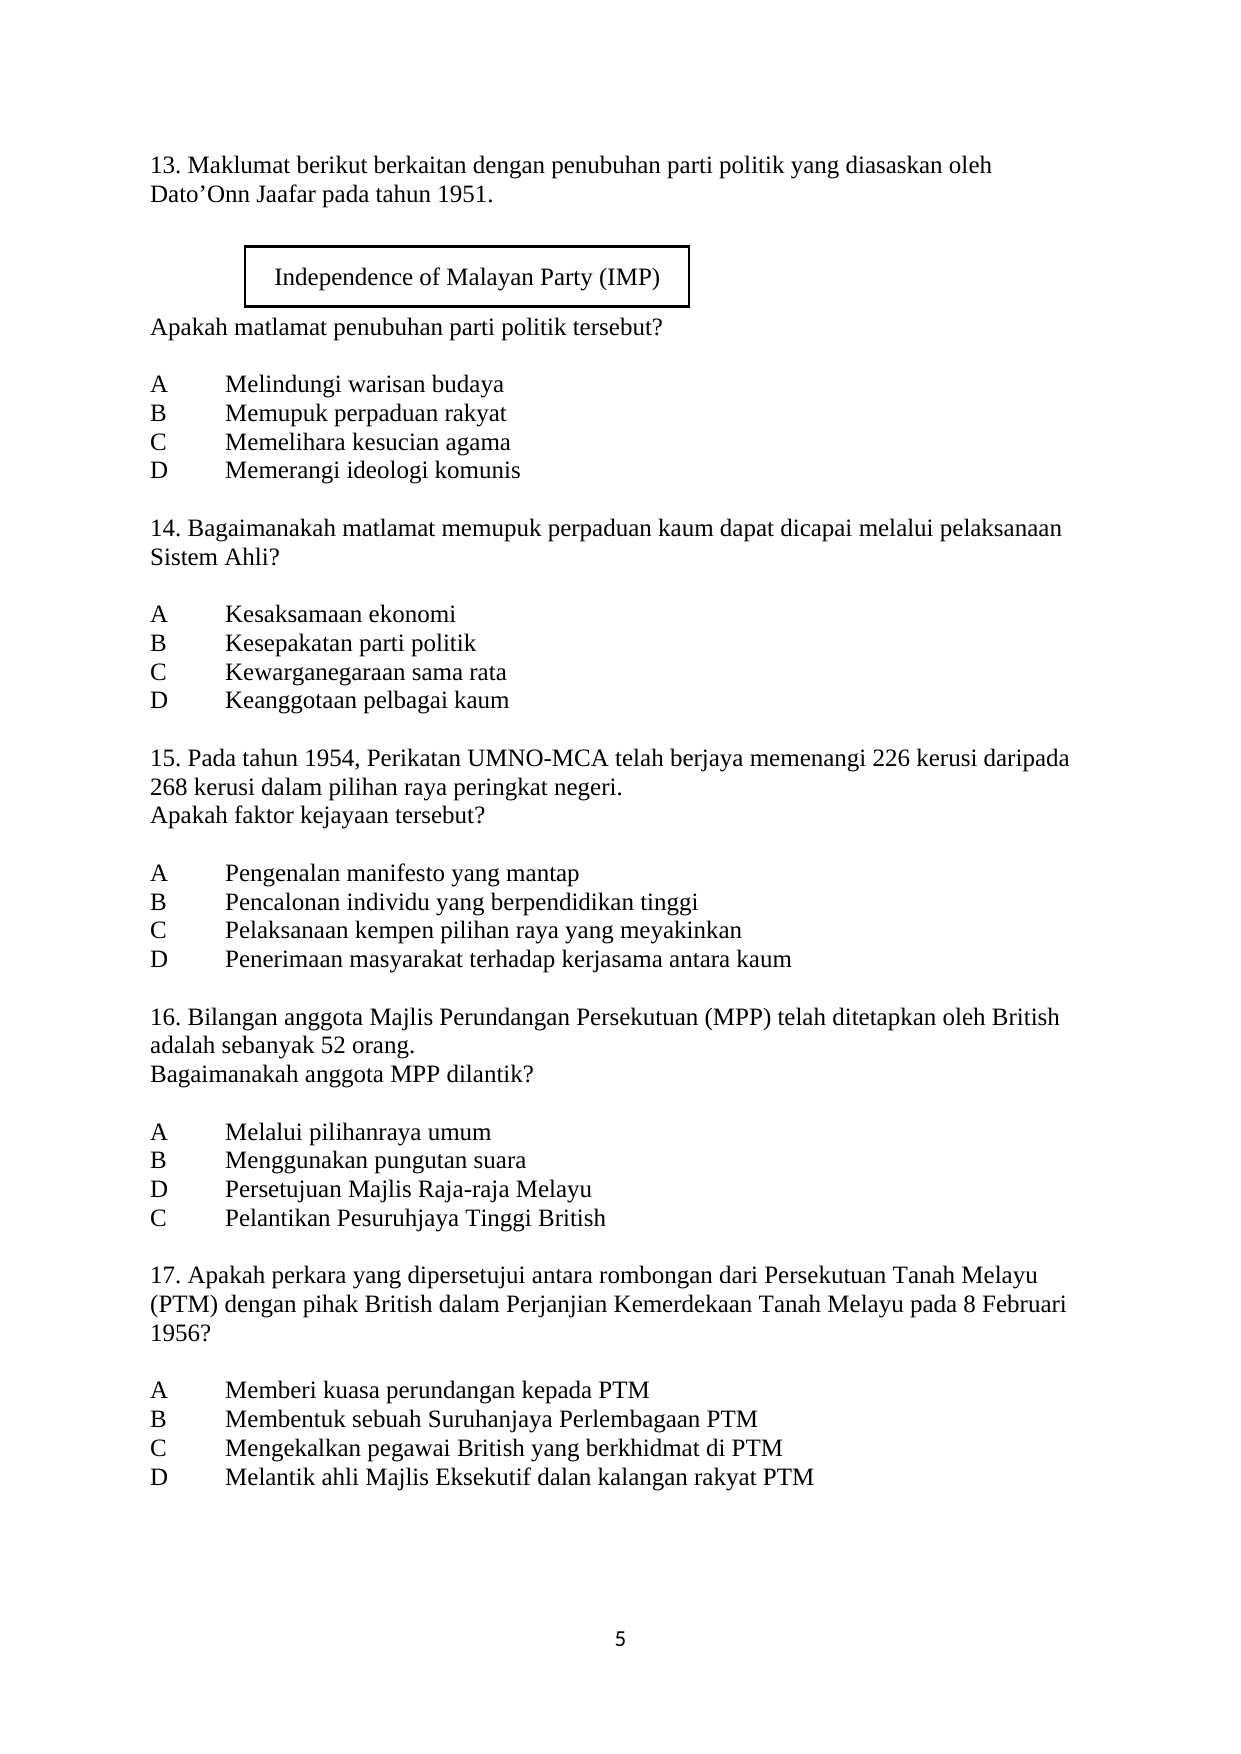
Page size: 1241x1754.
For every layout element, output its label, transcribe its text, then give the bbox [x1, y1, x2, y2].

text A Memberi kuasa perundangan kepada PTM [150, 1376, 1090, 1404]
text C Pelaksanaan kempen pilihan raya yang meyakinkan [150, 916, 1090, 944]
text A Melalui pilihanraya umum [150, 1117, 1090, 1146]
text B Pencalonan individu yang berpendidikan tinggi [150, 887, 1090, 916]
text 15. Pada tahun 1954, Perikatan UMNO-MCA telah berjaya memenangi 226 kerusi daripada 268 kerusi dalam pilihan raya peringkat negeri. [150, 743, 1090, 801]
text Apakah matlamat penubuhan parti politik tersebut? [150, 312, 1090, 341]
text D Memerangi ideologi komunis [150, 456, 1090, 484]
text A Pengenalan manifesto yang mantap [150, 858, 1090, 887]
text A Kesaksamaan ekonomi [150, 599, 1090, 628]
text Bagaimanakah anggota MPP dilantik? [150, 1059, 1090, 1088]
text D Penerimaan masyarakat terhadap kerjasama antara kaum [150, 944, 1090, 973]
text A Melindungi warisan budaya [150, 369, 1090, 398]
text 16. Bilangan anggota Majlis Perundangan Persekutuan (MPP) telah ditetapkan oleh British adalah sebanyak 52 orang. [150, 1002, 1090, 1059]
text C Memelihara kesucian agama [150, 427, 1090, 456]
text 17. Apakah perkara yang dipersetujui antara rombongan dari Persekutuan Tanah Melayu (PTM) dengan pihak British dalam Perjanjian Kemerdekaan Tanah Melayu pada 8 Februari [150, 1261, 1090, 1318]
text D Persetujuan Majlis Raja-raja Melayu [150, 1174, 1090, 1203]
text D Melantik ahli Majlis Eksekutif dalan kalangan rakyat PTM [150, 1462, 1090, 1491]
text C Pelantikan Pesuruhjaya Tinggi British [150, 1203, 1090, 1232]
text Apakah faktor kejayaan tersebut? [150, 801, 1090, 829]
text 13. Maklumat berikut berkaitan dengan penubuhan parti politik yang diasaskan oleh Dato’Onn Jaafar pada tahun 1951. [150, 150, 1090, 207]
text B Kesepakatan parti politik [150, 628, 1090, 657]
text B Membentuk sebuah Suruhanjaya Perlembagaan PTM [150, 1404, 1090, 1433]
text 1956? [150, 1318, 1090, 1347]
text D Keanggotaan pelbagai kaum [150, 686, 1090, 714]
text B Memupuk perpaduan rakyat [150, 398, 1090, 427]
text B Menggunakan pungutan suara [150, 1146, 1090, 1174]
text C Kewarganegaraan sama rata [150, 657, 1090, 686]
text 14. Bagaimanakah matlamat memupuk perpaduan kaum dapat dicapai melalui pelaksanaan Sistem Ahli? [150, 513, 1090, 571]
text C Mengekalkan pegawai British yang berkhidmat di PTM [150, 1433, 1090, 1462]
